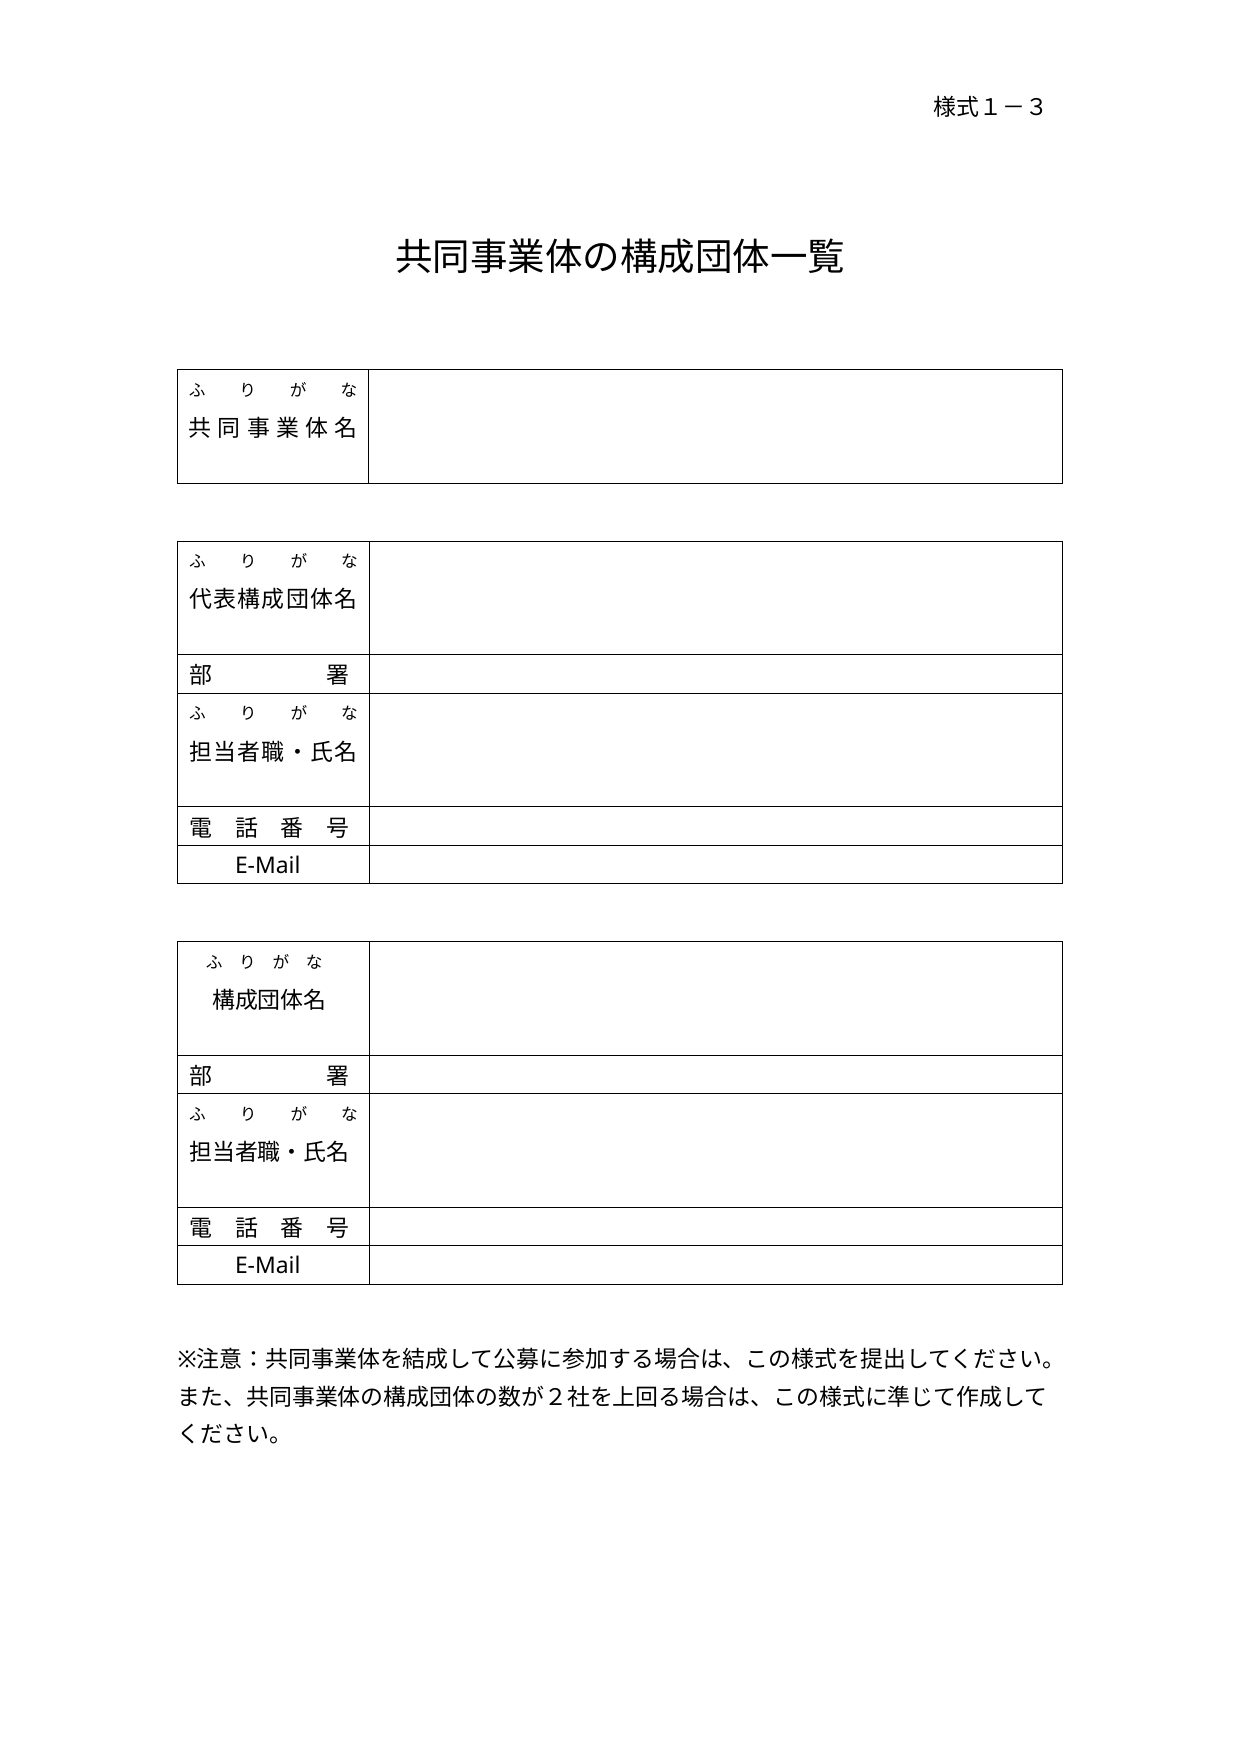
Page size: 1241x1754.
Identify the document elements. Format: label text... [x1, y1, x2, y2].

text 共同事業体の構成団体一覧 [177, 217, 1063, 292]
table_cell 部 署 [178, 655, 369, 693]
table_header ふりがな 代表構成団体名 [178, 542, 369, 654]
table_header [369, 370, 1062, 483]
table_cell 電 話 番 号 [178, 807, 369, 845]
table_cell [370, 1208, 1062, 1245]
table_cell [370, 807, 1062, 845]
text ※注意：共同事業体を結成して公募に参加する場合は、この様式を提出してください。また、共同事業体の構成団体の数が２社を上回る場合は、この様式に準じて作成してください。 [177, 1339, 1063, 1451]
table_cell ふりがな 担当者職・氏名 [178, 1094, 369, 1207]
table_header ふ り が な 共同事業体名 [178, 370, 368, 483]
table_cell [370, 694, 1062, 806]
table_header ふ り が な 構成団体名 [178, 942, 369, 1054]
table_cell [370, 1056, 1062, 1093]
table_cell 部 署 [178, 1056, 369, 1093]
table_cell E-Mail [178, 1246, 369, 1284]
table_cell [370, 1246, 1062, 1284]
table_cell [370, 846, 1062, 883]
table_cell ふりがな 担当者職・氏名 [178, 694, 369, 806]
table_header [370, 942, 1062, 1054]
table_cell [370, 1094, 1062, 1207]
table_cell 電 話 番 号 [178, 1208, 369, 1245]
table_cell E-Mail [178, 846, 369, 883]
table_header [370, 542, 1062, 654]
table_cell [370, 655, 1062, 693]
